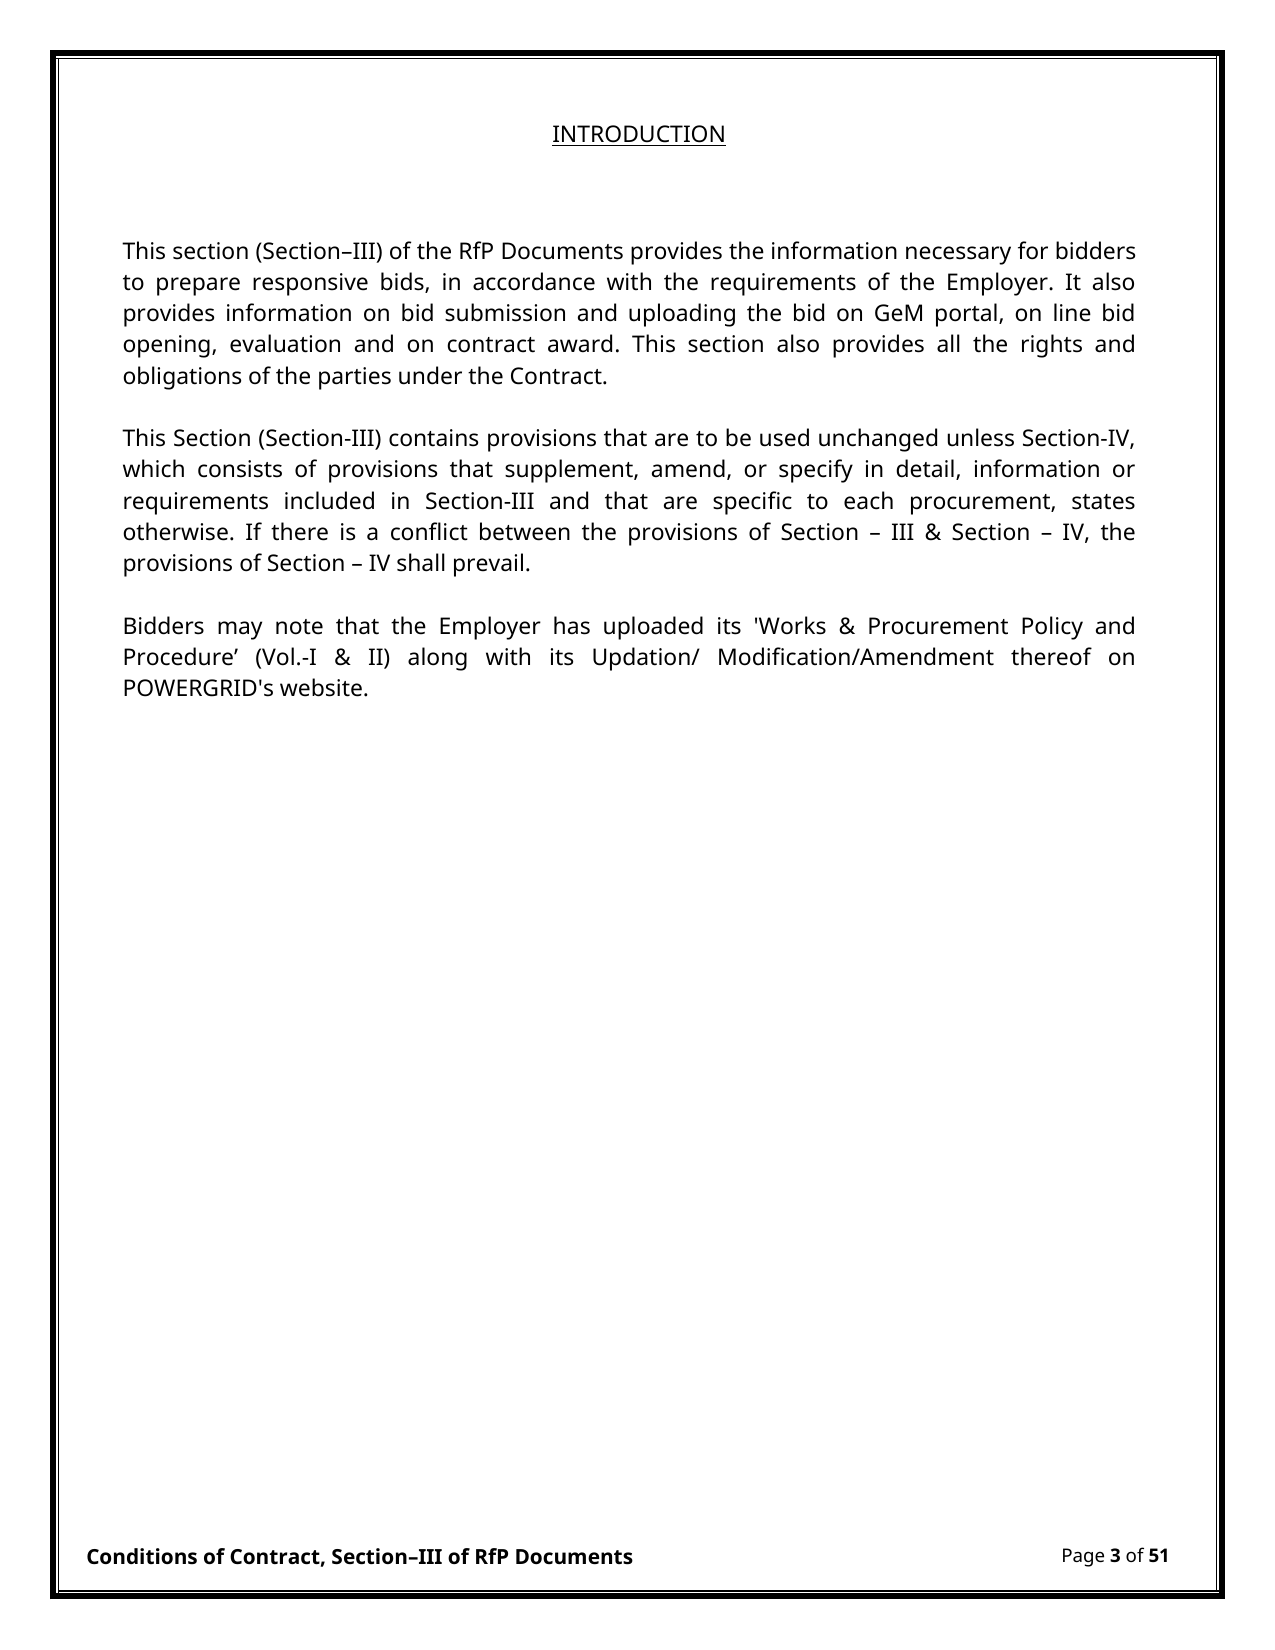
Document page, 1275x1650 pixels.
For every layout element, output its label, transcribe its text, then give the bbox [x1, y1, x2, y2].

text This Section (Section-III) contains provisions that are to be used unchanged unless Section-IV, which consists of provisions that supplement, amend, or specify in detail, information or requirements included in Section-III and that are specific to each procurement, states otherwise. If there is a conflict between the provisions of Section – III & Section – IV, the provisions of Section – IV shall prevail. [122, 422, 1137, 578]
text This section (Section–III) of the RfP Documents provides the information necessary for bidders to prepare responsive bids, in accordance with the requirements of the Employer. It also provides information on bid submission and uploading the bid on GeM portal, on line bid opening, evaluation and on contract award. This section also provides all the rights and obligations of the parties under the Contract. [122, 235, 1137, 391]
text INTRODUCTION [141, 118, 1137, 149]
text Bidders may note that the Employer has uploaded its 'Works & Procurement Policy and Procedure’ (Vol.-I & II) along with its Updation/ Modification/Amendment thereof on POWERGRID's website. [122, 610, 1137, 703]
